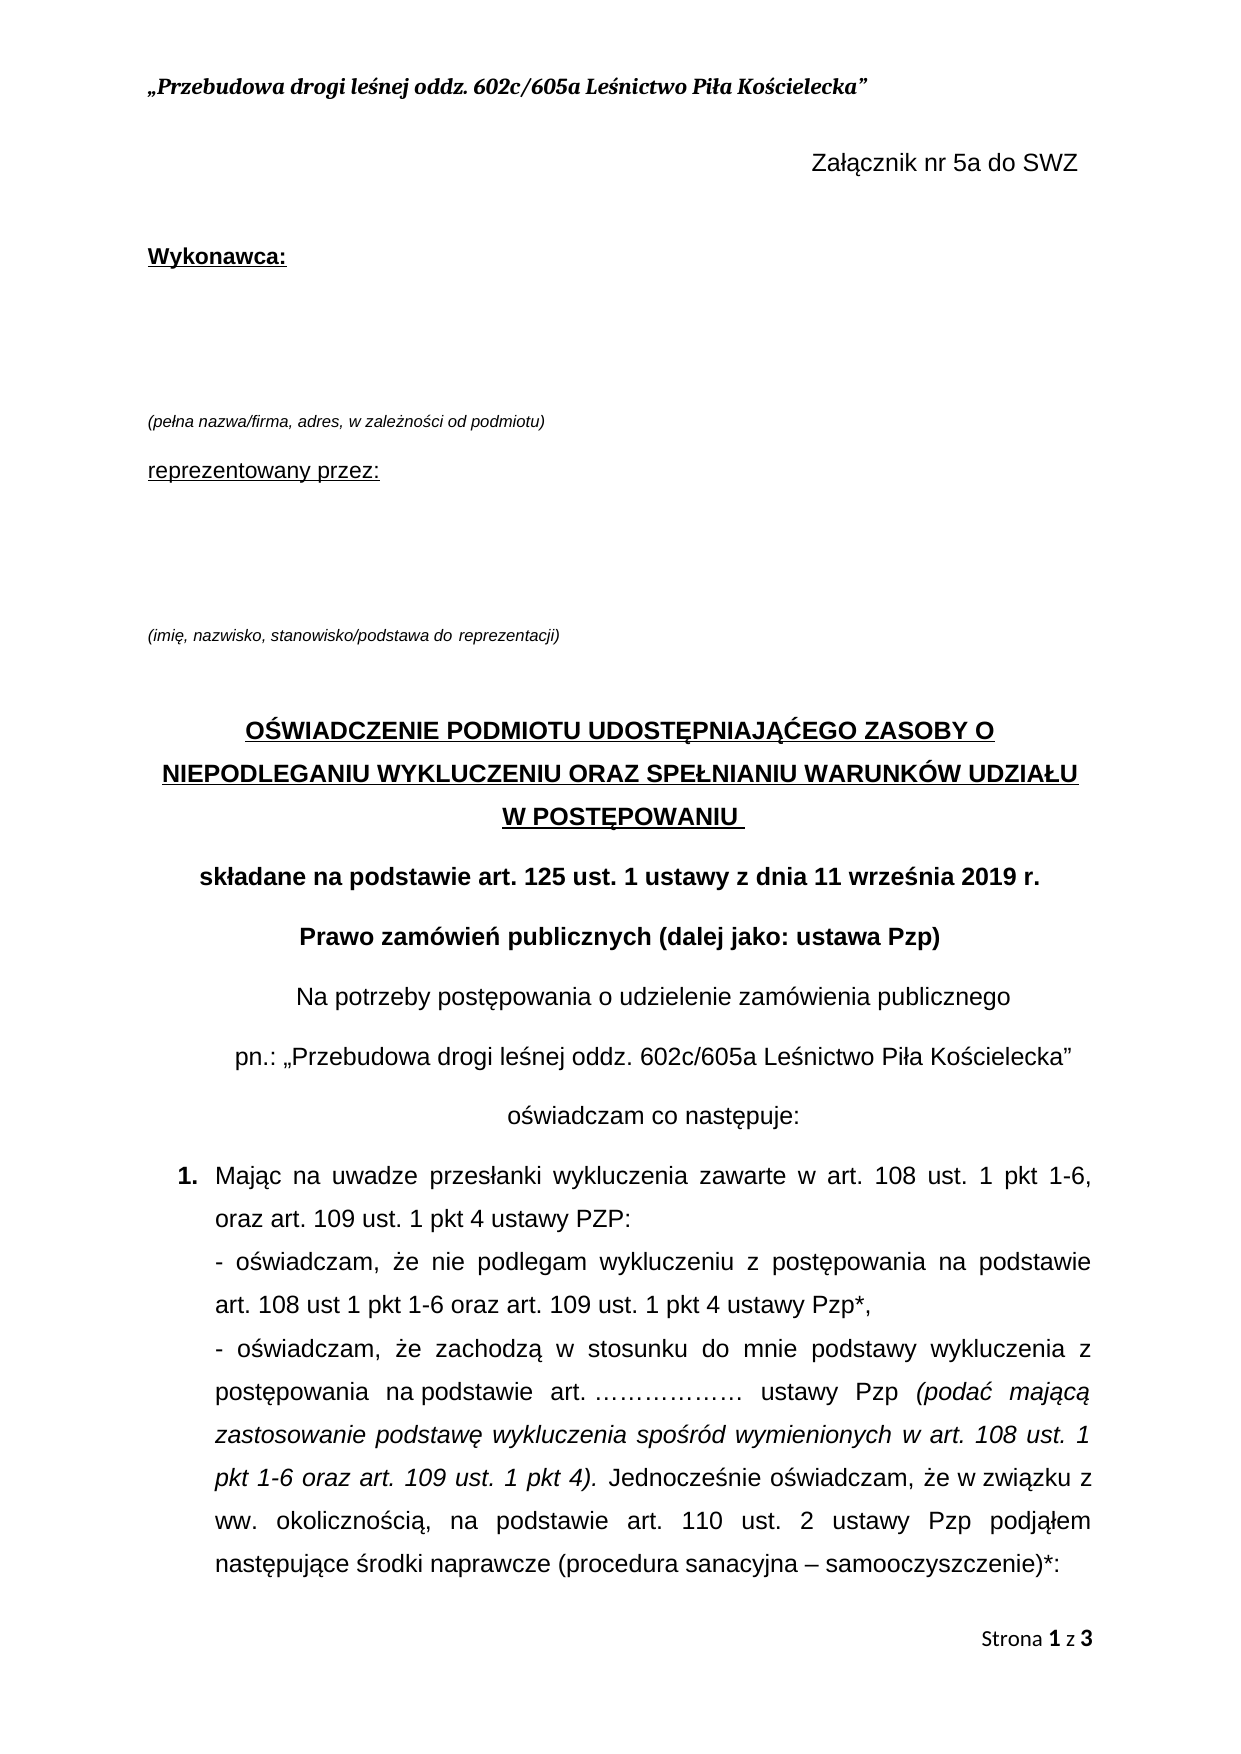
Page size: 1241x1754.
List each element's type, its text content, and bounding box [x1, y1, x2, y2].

text OŚWIADCZENIE PODMIOTU UDOSTĘPNIAJĄĆEGO ZASOBY O NIEPODLEGANIU WYKLUCZENIU ORAZ SPEŁNIANIU WARUNKÓW UDZIAŁU W POSTĘPOWANIU [148, 716, 1093, 831]
text (pełna nazwa/firma, adres, w zależności od podmiotu) [148, 411, 1093, 431]
text Wykonawca: [148, 243, 1093, 269]
text reprezentowany przez: [148, 457, 1093, 483]
text Prawo zamówień publicznych (dalej jako: ustawa Pzp) [148, 922, 1093, 951]
text składane na podstawie art. 125 ust. 1 ustawy z dnia 11 września 2019 r. [148, 862, 1093, 891]
text - oświadczam, że zachodzą w stosunku do mnie podstawy wykluczenia z postępowania na podstawie art. ……………… ustawy Pzp (podać mającą zastosowanie podstawę wykluczenia spośród wymienionych w art. 108 ust. 1 pkt 1-6 oraz art. 109 ust. 1 pkt 4). Jednocześnie oświadczam, że w związku z ww. okolicznością, na podstawie art. 110 ust. 2 ustawy Pzp podjąłem następujące środki naprawcze (procedura sanacyjna – samooczyszczenie)*: [215, 1334, 1093, 1578]
text Na potrzeby postępowania o udzielenie zamówienia publicznego [148, 982, 1093, 1011]
text - oświadczam, że nie podlegam wykluczeniu z postępowania na podstawie art. 108 ust 1 pkt 1-6 oraz art. 109 ust. 1 pkt 4 ustawy Pzp*, [215, 1247, 1093, 1319]
text oświadczam co następuje: [148, 1101, 1093, 1130]
list Mając na uwadze przesłanki wykluczenia zawarte w art. 108 ust. 1 pkt 1-6, oraz art. 109 ust. 1 pkt 4 ustawy PZP: [177, 1161, 1093, 1233]
text pn.: „Przebudowa drogi leśnej oddz. 602c/605a Leśnictwo Piła Kościelecka” [148, 1042, 1093, 1070]
text Załącznik nr 5a do SWZ [148, 148, 1093, 176]
text (imię, nazwisko, stanowisko/podstawa do reprezentacji) [148, 625, 1093, 644]
